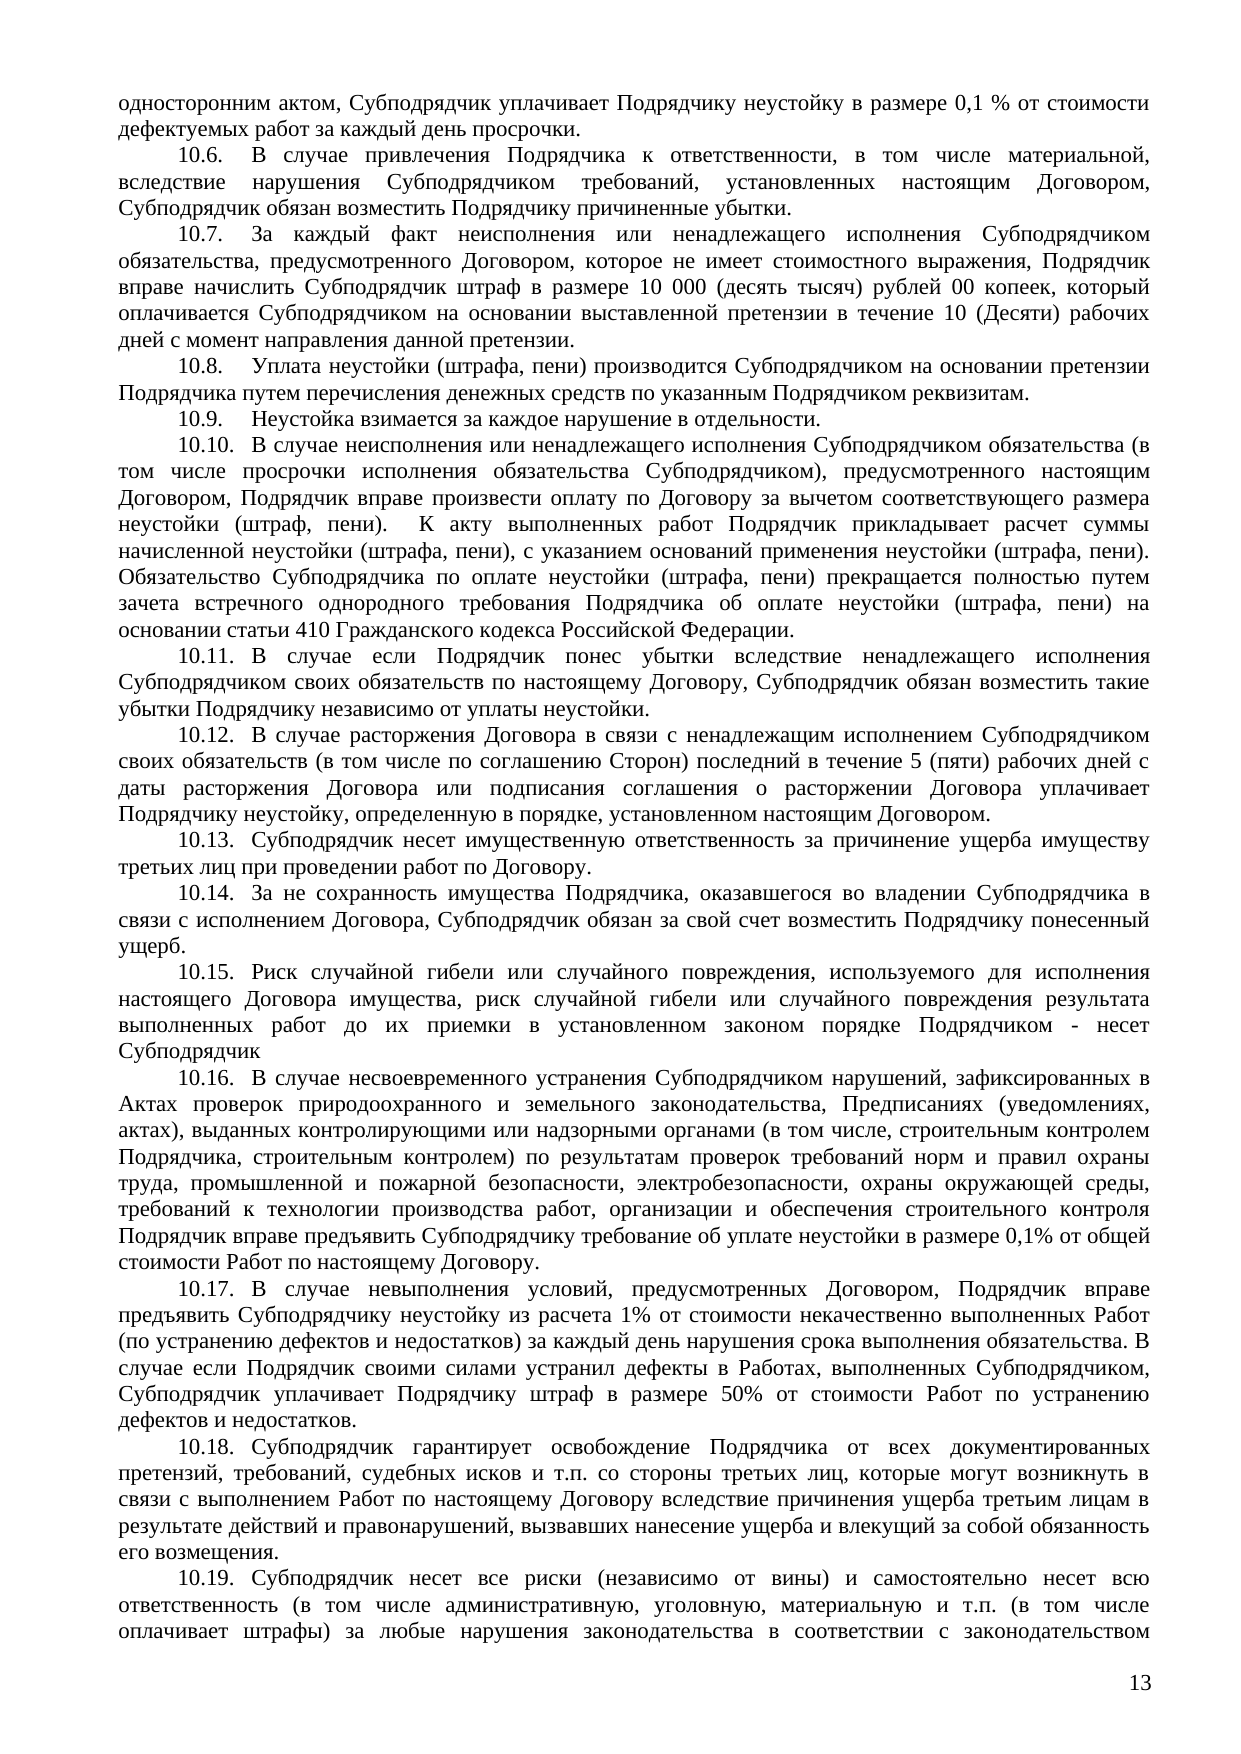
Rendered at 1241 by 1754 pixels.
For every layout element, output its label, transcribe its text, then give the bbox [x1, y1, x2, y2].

list В случае неисполнения или ненадлежащего исполнения Субподрядчиком обязательства (в том числе просрочки исполнения обязательства Субподрядчиком), предусмотренного настоящим Договором, Подрядчик вправе произвести оплату по Договору за вычетом соответствующего размера неустойки (штраф, пени). К акту выполненных работ Подрядчик прикладывает расчет суммы начисленной неустойки (штрафа, пени), с указанием оснований применения неустойки (штрафа, пени). Обязательство Субподрядчика по оплате неустойки (штрафа, пени) прекращается полностью путем зачета встречного однородного требования Подрядчика об оплате неустойки (штрафа, пени) на основании статьи 410 Гражданского кодекса Российской Федерации. [118, 431, 1152, 642]
list Риск случайной гибели или случайного повреждения, используемого для исполнения настоящего Договора имущества, риск случайной гибели или случайного повреждения результата выполненных работ до их приемки в установленном законом порядке Подрядчиком - несет Субподрядчик [118, 958, 1152, 1064]
list В случае привлечения Подрядчика к ответственности, в том числе материальной, вследствие нарушения Субподрядчиком требований, установленных настоящим Договором, Субподрядчик обязан возместить Подрядчику причиненные убытки. [118, 141, 1152, 220]
list За каждый факт неисполнения или ненадлежащего исполнения Субподрядчиком обязательства, предусмотренного Договором, которое не имеет стоимостного выражения, Подрядчик вправе начислить Субподрядчик штраф в размере 10 000 (десять тысяч) рублей 00 копеек, который оплачивается Субподрядчиком на основании выставленной претензии в течение 10 (Десяти) рабочих дней с момент направления данной претензии. [118, 220, 1152, 352]
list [118, 89, 1152, 141]
list В случае несвоевременного устранения Субподрядчиком нарушений, зафиксированных в Актах проверок природоохранного и земельного законодательства, Предписаниях (уведомлениях, актах), выданных контролирующими или надзорными органами (в том числе, строительным контролем Подрядчика, строительным контролем) по результатам проверок требований норм и правил охраны труда, промышленной и пожарной безопасности, электробезопасности, охраны окружающей среды, требований к технологии производства работ, организации и обеспечения строительного контроля Подрядчик вправе предъявить Субподрядчику требование об уплате неустойки в размере 0,1% от общей стоимости Работ по настоящему Договору. [118, 1064, 1152, 1274]
list В случае если Подрядчик понес убытки вследствие ненадлежащего исполнения Субподрядчиком своих обязательств по настоящему Договору, Субподрядчик обязан возместить такие убытки Подрядчику независимо от уплаты неустойки. [118, 642, 1152, 721]
list Субподрядчик несет имущественную ответственность за причинение ущерба имуществу третьих лиц при проведении работ по Договору. [118, 827, 1152, 879]
list Субподрядчик гарантирует освобождение Подрядчика от всех документированных претензий, требований, судебных исков и т.п. со стороны третьих лиц, которые могут возникнуть в связи с выполнением Работ по настоящему Договору вследствие причинения ущерба третьим лицам в результате действий и правонарушений, вызвавших нанесение ущерба и влекущий за собой обязанность его возмещения. [118, 1433, 1152, 1564]
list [118, 1564, 1152, 1643]
list За не сохранность имущества Подрядчика, оказавшегося во владении Субподрядчика в связи с исполнением Договора, Субподрядчик обязан за свой счет возместить Подрядчику понесенный ущерб. [118, 879, 1152, 958]
list В случае расторжения Договора в связи с ненадлежащим исполнением Субподрядчиком своих обязательств (в том числе по соглашению Сторон) последний в течение 5 (пяти) рабочих дней с даты расторжения Договора или подписания соглашения о расторжении Договора уплачивает Подрядчику неустойку, определенную в порядке, установленном настоящим Договором. [118, 721, 1152, 827]
list Неустойка взимается за каждое нарушение в отдельности. [118, 405, 1152, 431]
list Уплата неустойки (штрафа, пени) производится Субподрядчиком на основании претензии Подрядчика путем перечисления денежных средств по указанным Подрядчиком реквизитам. [118, 352, 1152, 405]
list В случае невыполнения условий, предусмотренных Договором, Подрядчик вправе предъявить Субподрядчику неустойку из расчета 1% от стоимости некачественно выполненных Работ (по устранению дефектов и недостатков) за каждый день нарушения срока выполнения обязательства. В случае если Подрядчик своими силами устранил дефекты в Работах, выполненных Субподрядчиком, Субподрядчик уплачивает Подрядчику штраф в размере 50% от стоимости Работ по устранению дефектов и недостатков. [118, 1274, 1152, 1433]
